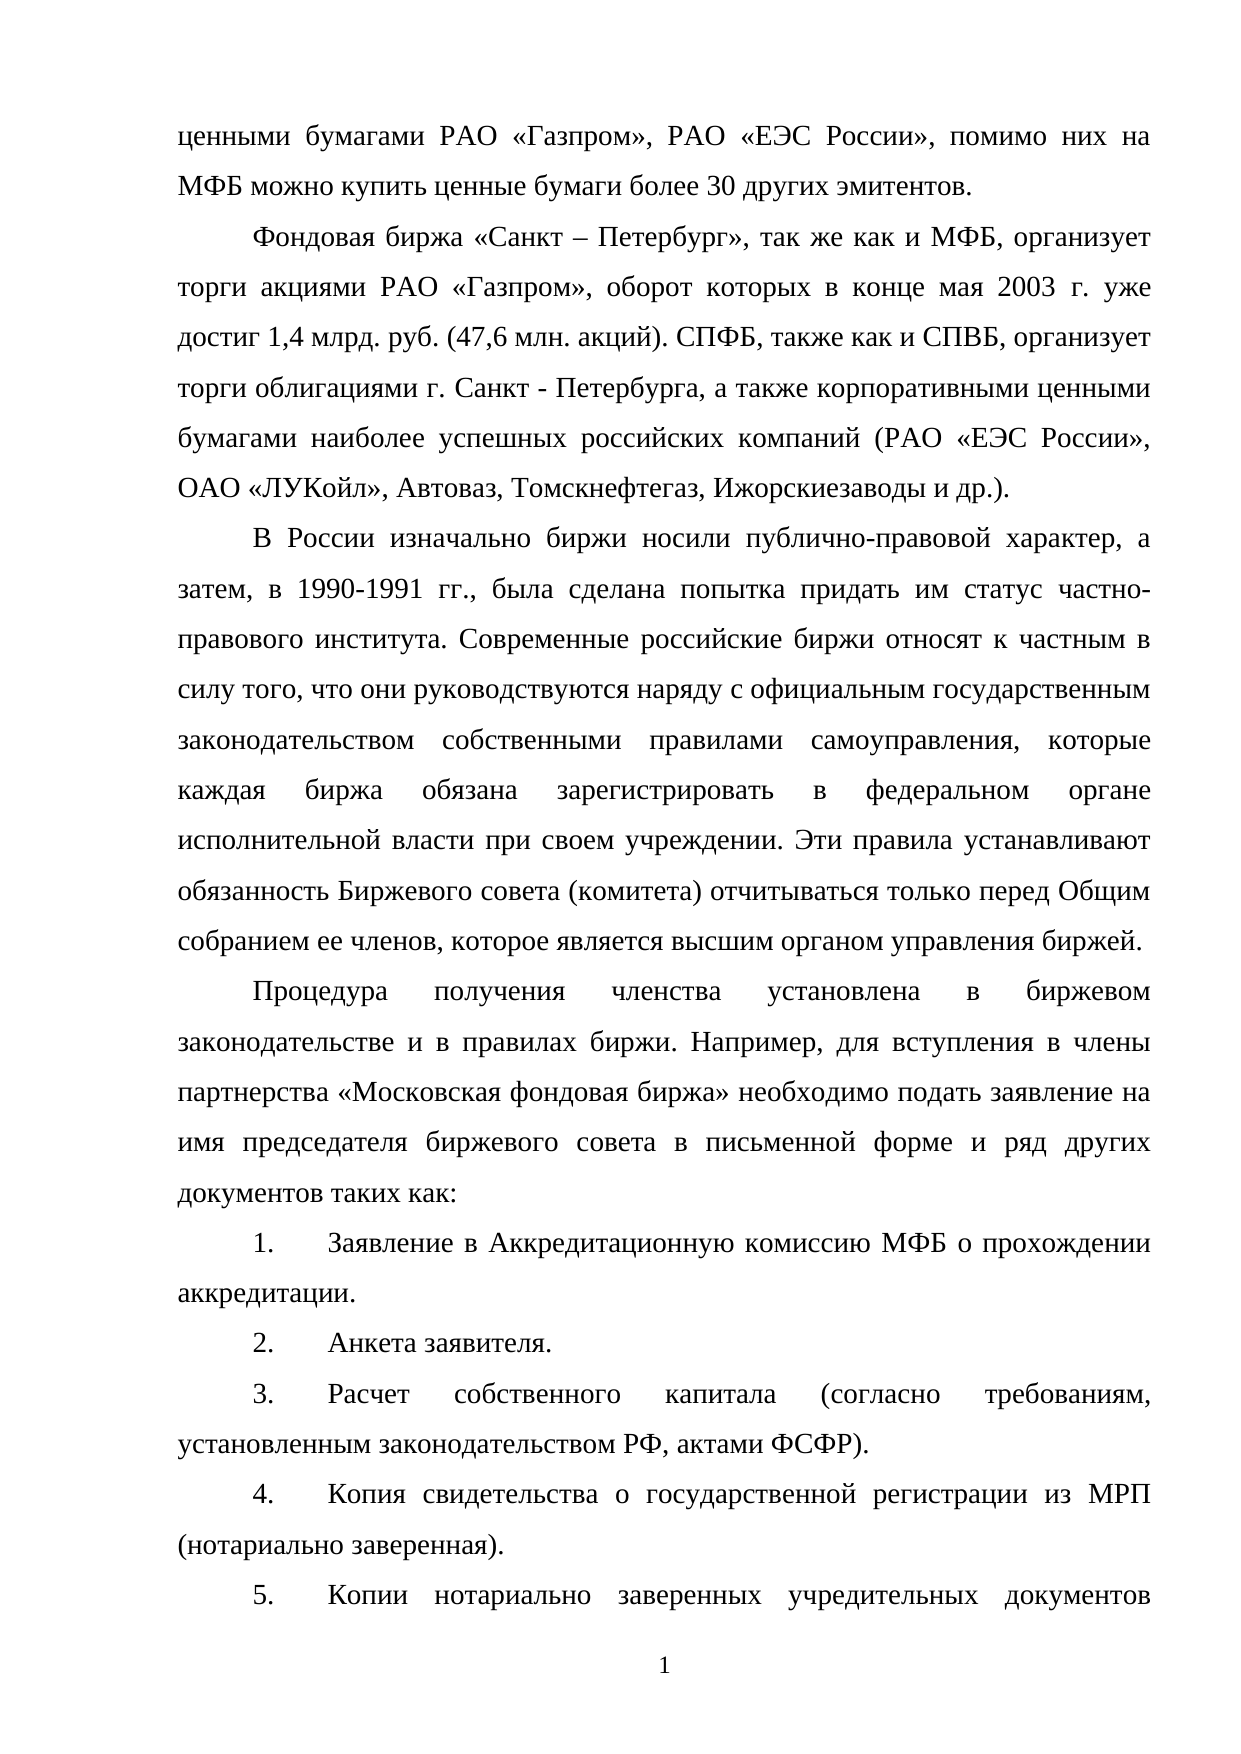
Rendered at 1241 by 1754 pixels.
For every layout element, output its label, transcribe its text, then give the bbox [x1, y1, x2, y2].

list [177, 1577, 1152, 1611]
list Заявление в Аккредитационную комиссию МФБ о прохождении аккредитации. [177, 1225, 1152, 1309]
list Анкета заявителя. [177, 1326, 1152, 1359]
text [177, 118, 1152, 202]
text В России изначально биржи носили публично-правовой характер, а затем, в 1990-1991 гг., была сделана попытка придать им статус частно-правового института. Современные российские биржи относят к частным в силу того, что они руководствуются наряду с официальным государственным законодательством собственными правилами самоуправления, которые каждая биржа обязана зарегистрировать в федеральном органе исполнительной власти при своем учреждении. Эти правила устанавливают обязанность Биржевого совета (комитета) отчитываться только перед Общим собранием ее членов, которое является высшим органом управления биржей. [177, 521, 1152, 957]
text Процедура получения членства установлена в биржевом законодательстве и в правилах биржи. Например, для вступления в члены партнерства «Московская фондовая биржа» необходимо подать заявление на имя председателя биржевого совета в письменной форме и ряд других документов таких как: [177, 973, 1152, 1208]
text Фондовая биржа «Санкт – Петербург», так же как и МФБ, организует торги акциями РАО «Газпром», оборот которых в конце мая . уже достиг 1,4 млрд. руб. (47,6 млн. акций). СПФБ, также как и СПВБ, организует торги облигациями г. Санкт - Петербурга, а также корпоративными ценными бумагами наиболее успешных российских компаний (РАО «ЕЭС России», ОАО «ЛУКойл», Автоваз, Томскнефтегаз, Ижорскиезаводы и др.). [177, 219, 1152, 504]
list Расчет собственного капитала (согласно требованиям, установленным законодательством РФ, актами ФСФР). [177, 1376, 1152, 1460]
list Копия свидетельства о государственной регистрации из МРП (нотариально заверенная). [177, 1477, 1152, 1560]
